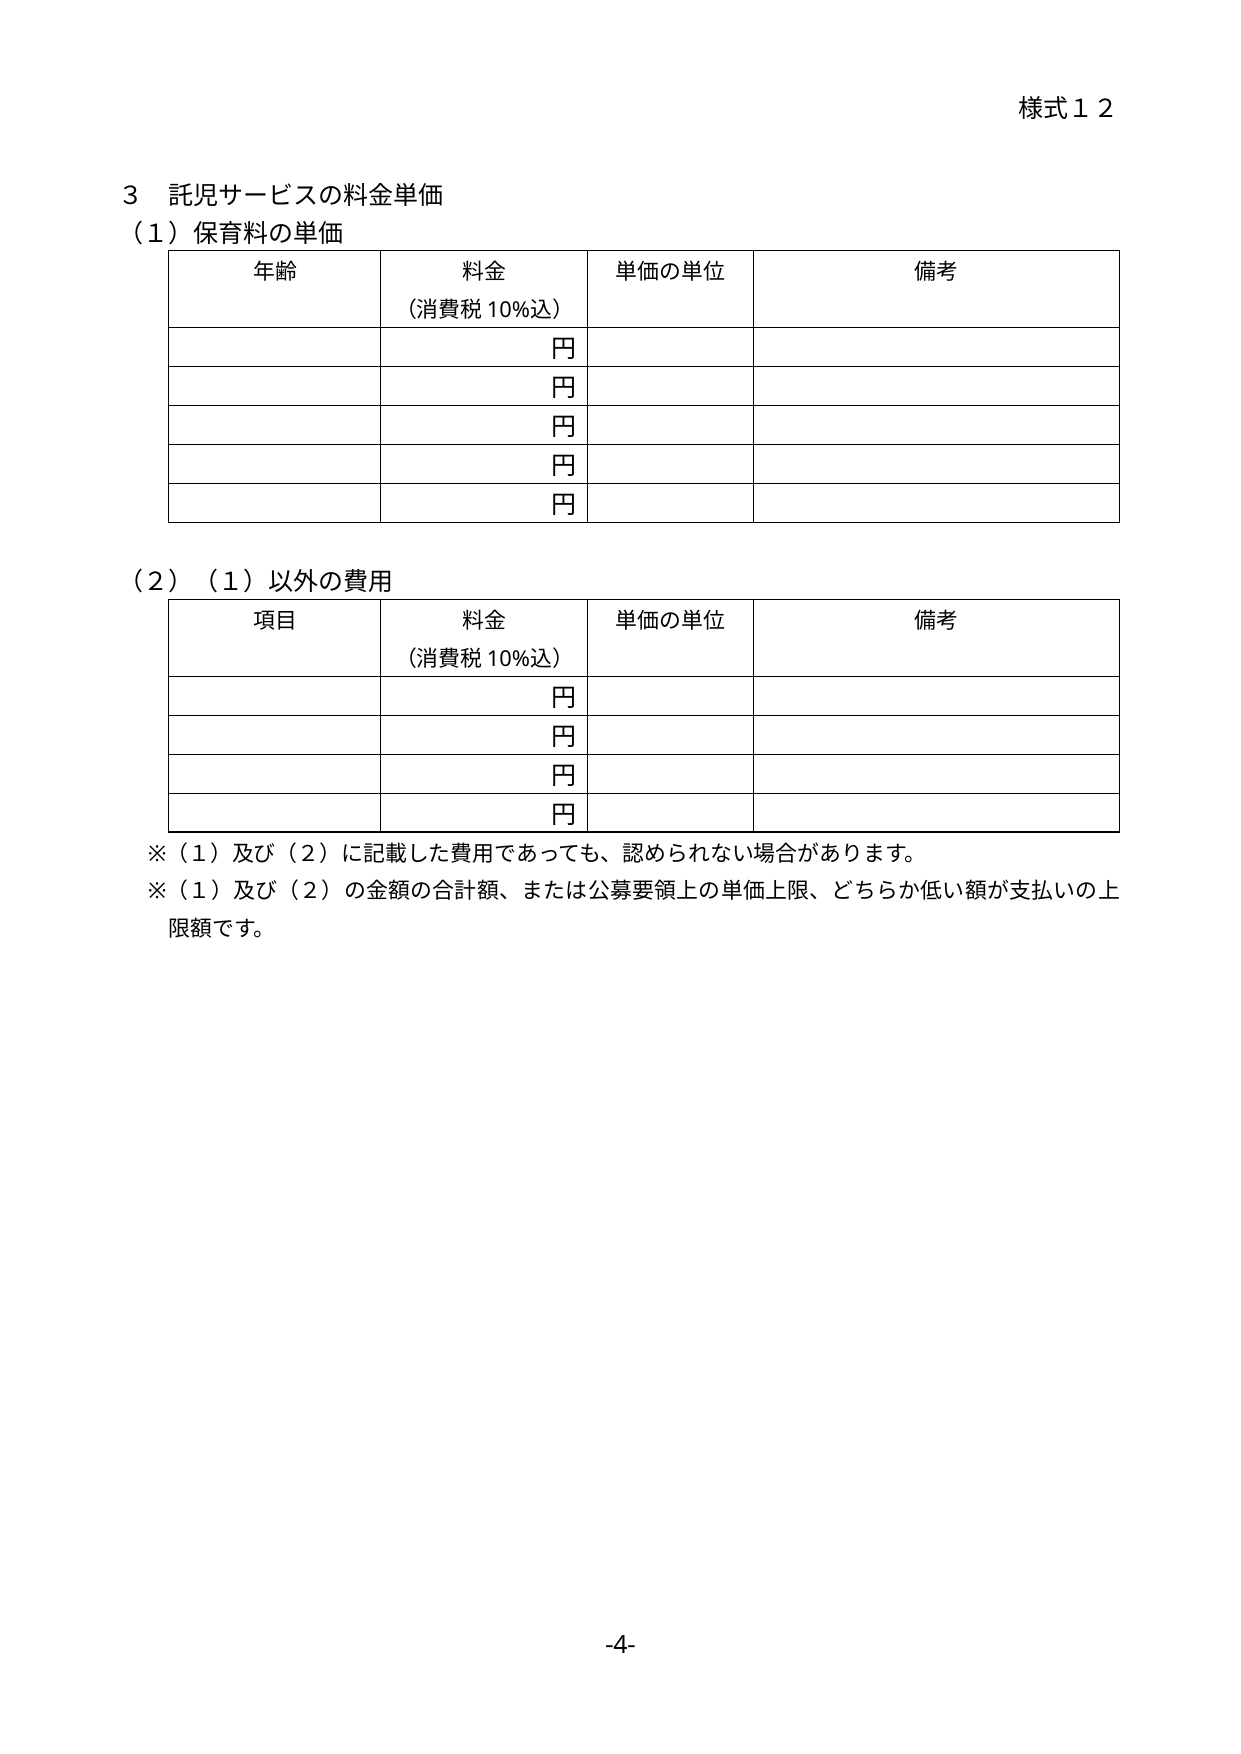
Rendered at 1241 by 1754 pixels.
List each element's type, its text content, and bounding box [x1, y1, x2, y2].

table_cell [588, 367, 753, 405]
table_cell [754, 677, 1119, 714]
table_cell [588, 484, 753, 522]
table_cell [169, 445, 380, 483]
table_cell [169, 794, 380, 831]
text ※（１）及び（２）に記載した費用であっても、認められない場合があります。 [148, 832, 1122, 870]
table_cell 円 [381, 484, 587, 522]
table_cell [588, 328, 753, 366]
table_cell [588, 677, 753, 714]
table_header 年齢 [169, 251, 380, 327]
table_header 単価の単位 [588, 251, 753, 327]
table_header 備考 [754, 600, 1119, 676]
table_cell 円 [381, 677, 587, 714]
table_cell [169, 677, 380, 714]
table_cell [169, 716, 380, 753]
table_header 備考 [754, 251, 1119, 327]
text （２）（１）以外の費用 [118, 561, 1122, 599]
table_cell [169, 406, 380, 444]
table_cell [754, 794, 1119, 831]
table_cell [588, 716, 753, 753]
table_cell 円 [381, 794, 587, 831]
table_cell [588, 755, 753, 792]
table_cell [169, 328, 380, 366]
table_cell [754, 328, 1119, 366]
table_header 料金 （消費税10%込） [381, 251, 587, 327]
text （１）保育料の単価 [118, 212, 1122, 250]
table_cell [588, 406, 753, 444]
table_cell 円 [381, 716, 587, 753]
text ３ 託児サービスの料金単価 [118, 174, 1122, 212]
table_header 料金 （消費税10%込） [381, 600, 587, 676]
table_cell [754, 367, 1119, 405]
table_cell [169, 367, 380, 405]
text ※（１）及び（２）の金額の合計額、または公募要領上の単価上限、どちらか低い額が支払いの上限額です。 [148, 870, 1122, 946]
table_header 単価の単位 [588, 600, 753, 676]
table_cell 円 [381, 328, 587, 366]
table_cell [754, 406, 1119, 444]
table_cell 円 [381, 367, 587, 405]
table_cell [754, 484, 1119, 522]
table_cell [754, 716, 1119, 753]
table_cell 円 [381, 406, 587, 444]
table_cell 円 [381, 755, 587, 792]
table_cell [754, 755, 1119, 792]
table_cell 円 [381, 445, 587, 483]
table_cell [169, 755, 380, 792]
table_cell [588, 445, 753, 483]
table_header 項目 [169, 600, 380, 676]
table_cell [754, 445, 1119, 483]
table_cell [588, 794, 753, 831]
table_cell [169, 484, 380, 522]
